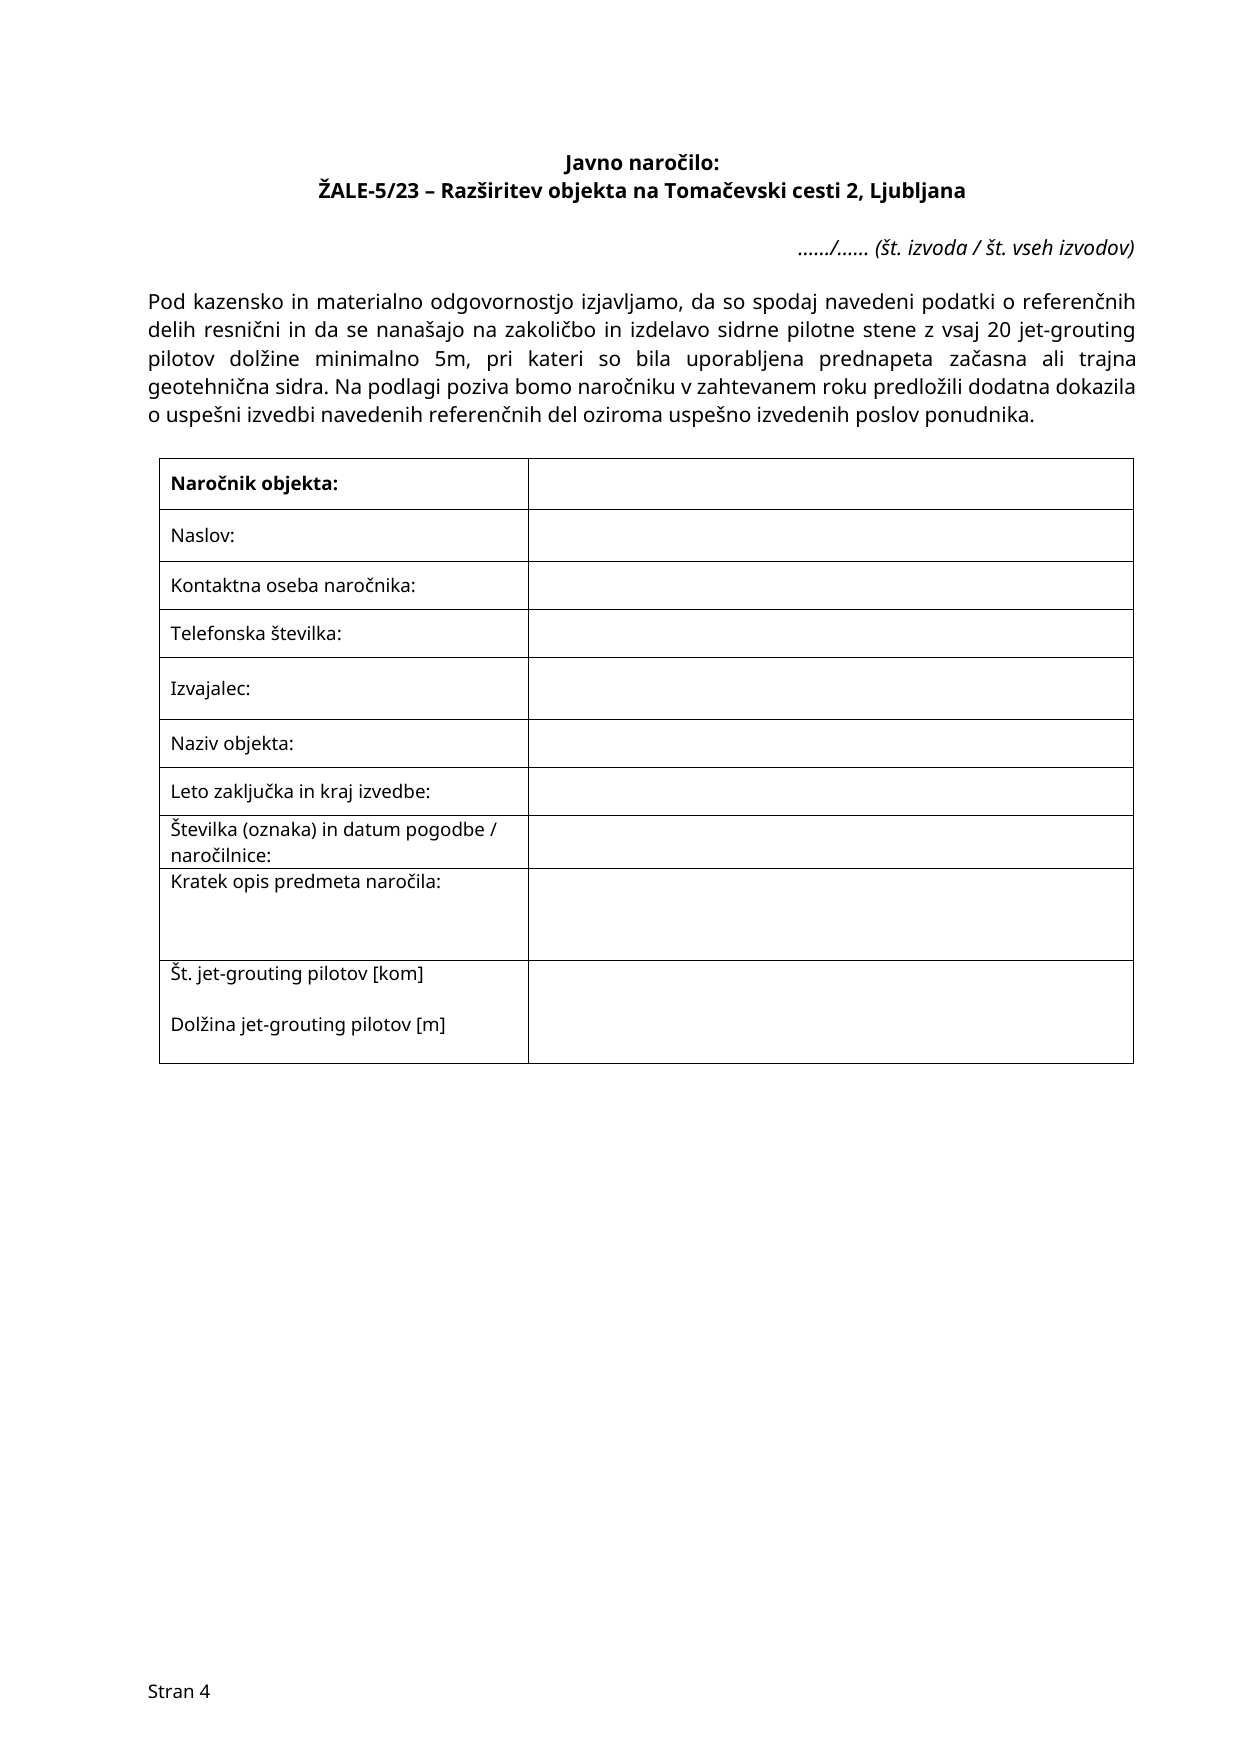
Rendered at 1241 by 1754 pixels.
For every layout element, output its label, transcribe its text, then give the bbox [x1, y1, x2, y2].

text ŽALE-5/23 – Razširitev objekta na Tomačevski cesti 2, Ljubljana [148, 176, 1137, 204]
table_cell [529, 816, 1133, 867]
table_header Naročnik objekta: [160, 459, 528, 509]
text ……/…… (št. izvoda / št. vseh izvodov) [148, 233, 1137, 261]
table_cell Telefonska številka: [160, 610, 528, 657]
table_cell Št. jet-grouting pilotov [kom] Dolžina jet-grouting pilotov [m] [160, 961, 528, 1063]
table_cell [529, 768, 1133, 815]
table_cell Naziv objekta: [160, 720, 528, 767]
table_cell [529, 562, 1133, 609]
table_cell [529, 869, 1133, 959]
table_cell Kontaktna oseba naročnika: [160, 562, 528, 609]
table_cell Kratek opis predmeta naročila: [160, 869, 528, 959]
table_cell Naslov: [160, 510, 528, 561]
table_cell [529, 961, 1133, 1063]
table_cell [529, 658, 1133, 719]
table_cell Leto zaključka in kraj izvedbe: [160, 768, 528, 815]
text Javno naročilo: [148, 148, 1137, 176]
table_cell [529, 610, 1133, 657]
table_cell Izvajalec: [160, 658, 528, 719]
table_header [529, 459, 1133, 509]
table_cell [529, 720, 1133, 767]
text Pod kazensko in materialno odgovornostjo izjavljamo, da so spodaj navedeni podatki o referenčnih delih resnični in da se nanašajo na zakoličbo in izdelavo sidrne pilotne stene z vsaj 20 jet-grouting pilotov dolžine minimalno 5m, pri kateri so bila uporabljena prednapeta začasna ali trajna geotehnična sidra. Na podlagi poziva bomo naročniku v zahtevanem roku predložili dodatna dokazila o uspešni izvedbi navedenih referenčnih del oziroma uspešno izvedenih poslov ponudnika. [148, 287, 1137, 429]
table_cell [529, 510, 1133, 561]
table_cell Številka (oznaka) in datum pogodbe / naročilnice: [160, 816, 528, 867]
